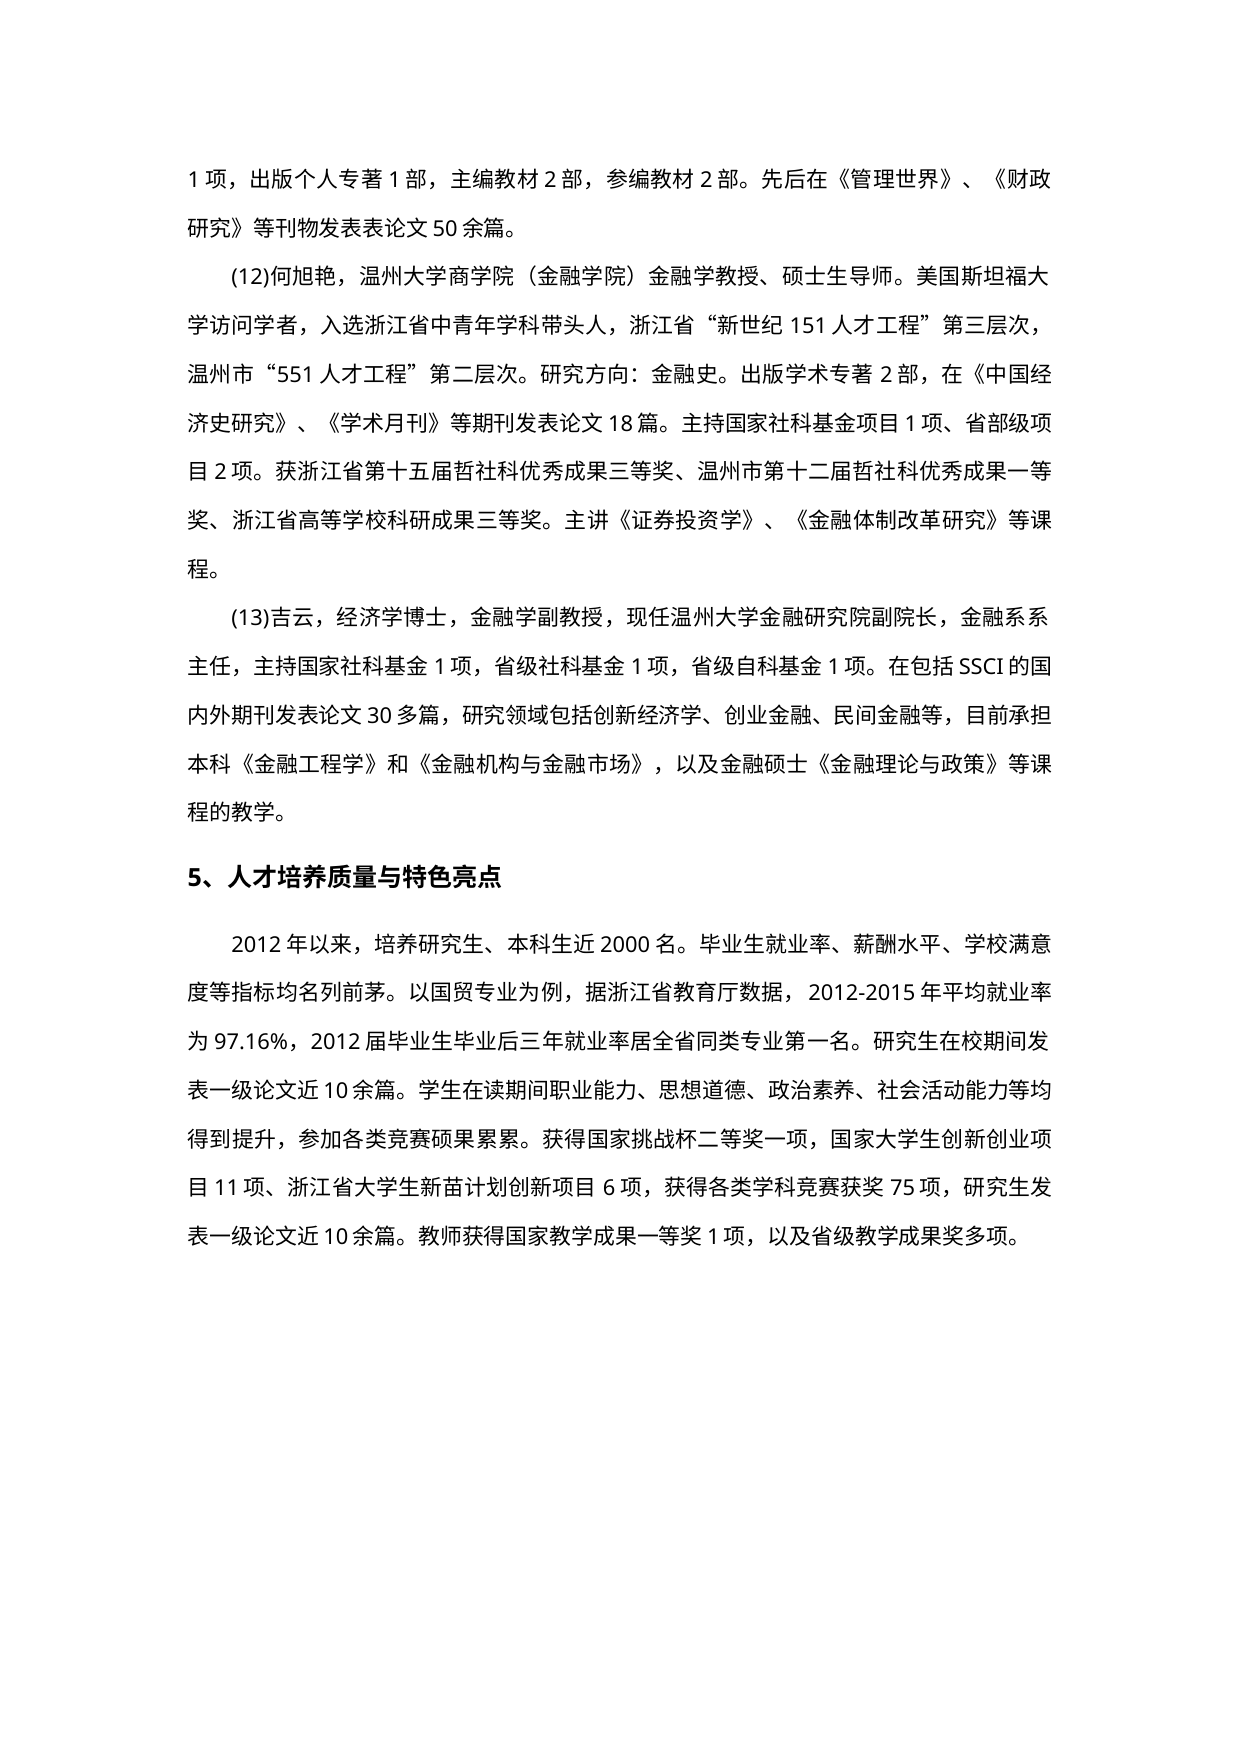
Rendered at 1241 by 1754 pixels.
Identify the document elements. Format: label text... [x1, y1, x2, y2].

text (12)何旭艳，温州大学商学院（金融学院）金融学教授、硕士生导师。美国斯坦福大学访问学者，入选浙江省中青年学科带头人，浙江省“新世纪151人才工程”第三层次，温州市“551人才工程”第二层次。研究方向：金融史。出版学术专著2部，在《中国经济史研究》、《学术月刊》等期刊发表论文18篇。主持国家社科基金项目1项、省部级项目2项。获浙江省第十五届哲社科优秀成果三等奖、温州市第十二届哲社科优秀成果一等奖、浙江省高等学校科研成果三等奖。主讲《证券投资学》、《金融体制改革研究》等课程。 [187, 259, 1053, 584]
text 5、人才培养质量与特色亮点 [187, 843, 1053, 908]
text (13)吉云，经济学博士，金融学副教授，现任温州大学金融研究院副院长，金融系系主任，主持国家社科基金1项，省级社科基金1项，省级自科基金1项。在包括SSCI的国内外期刊发表论文30多篇，研究领域包括创新经济学、创业金融、民间金融等，目前承担本科《金融工程学》和《金融机构与金融市场》，以及金融硕士《金融理论与政策》等课程的教学。 [187, 600, 1053, 827]
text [187, 162, 1053, 243]
text 2012年以来，培养研究生、本科生近2000名。毕业生就业率、薪酬水平、学校满意度等指标均名列前茅。以国贸专业为例，据浙江省教育厅数据，2012-2015年平均就业率为97.16%，2012届毕业生毕业后三年就业率居全省同类专业第一名。研究生在校期间发表一级论文近10余篇。学生在读期间职业能力、思想道德、政治素养、社会活动能力等均得到提升，参加各类竞赛硕果累累。获得国家挑战杯二等奖一项，国家大学生创新创业项目11项、浙江省大学生新苗计划创新项目6项，获得各类学科竞赛获奖75项，研究生发表一级论文近10余篇。教师获得国家教学成果一等奖1项，以及省级教学成果奖多项。 [187, 926, 1053, 1251]
